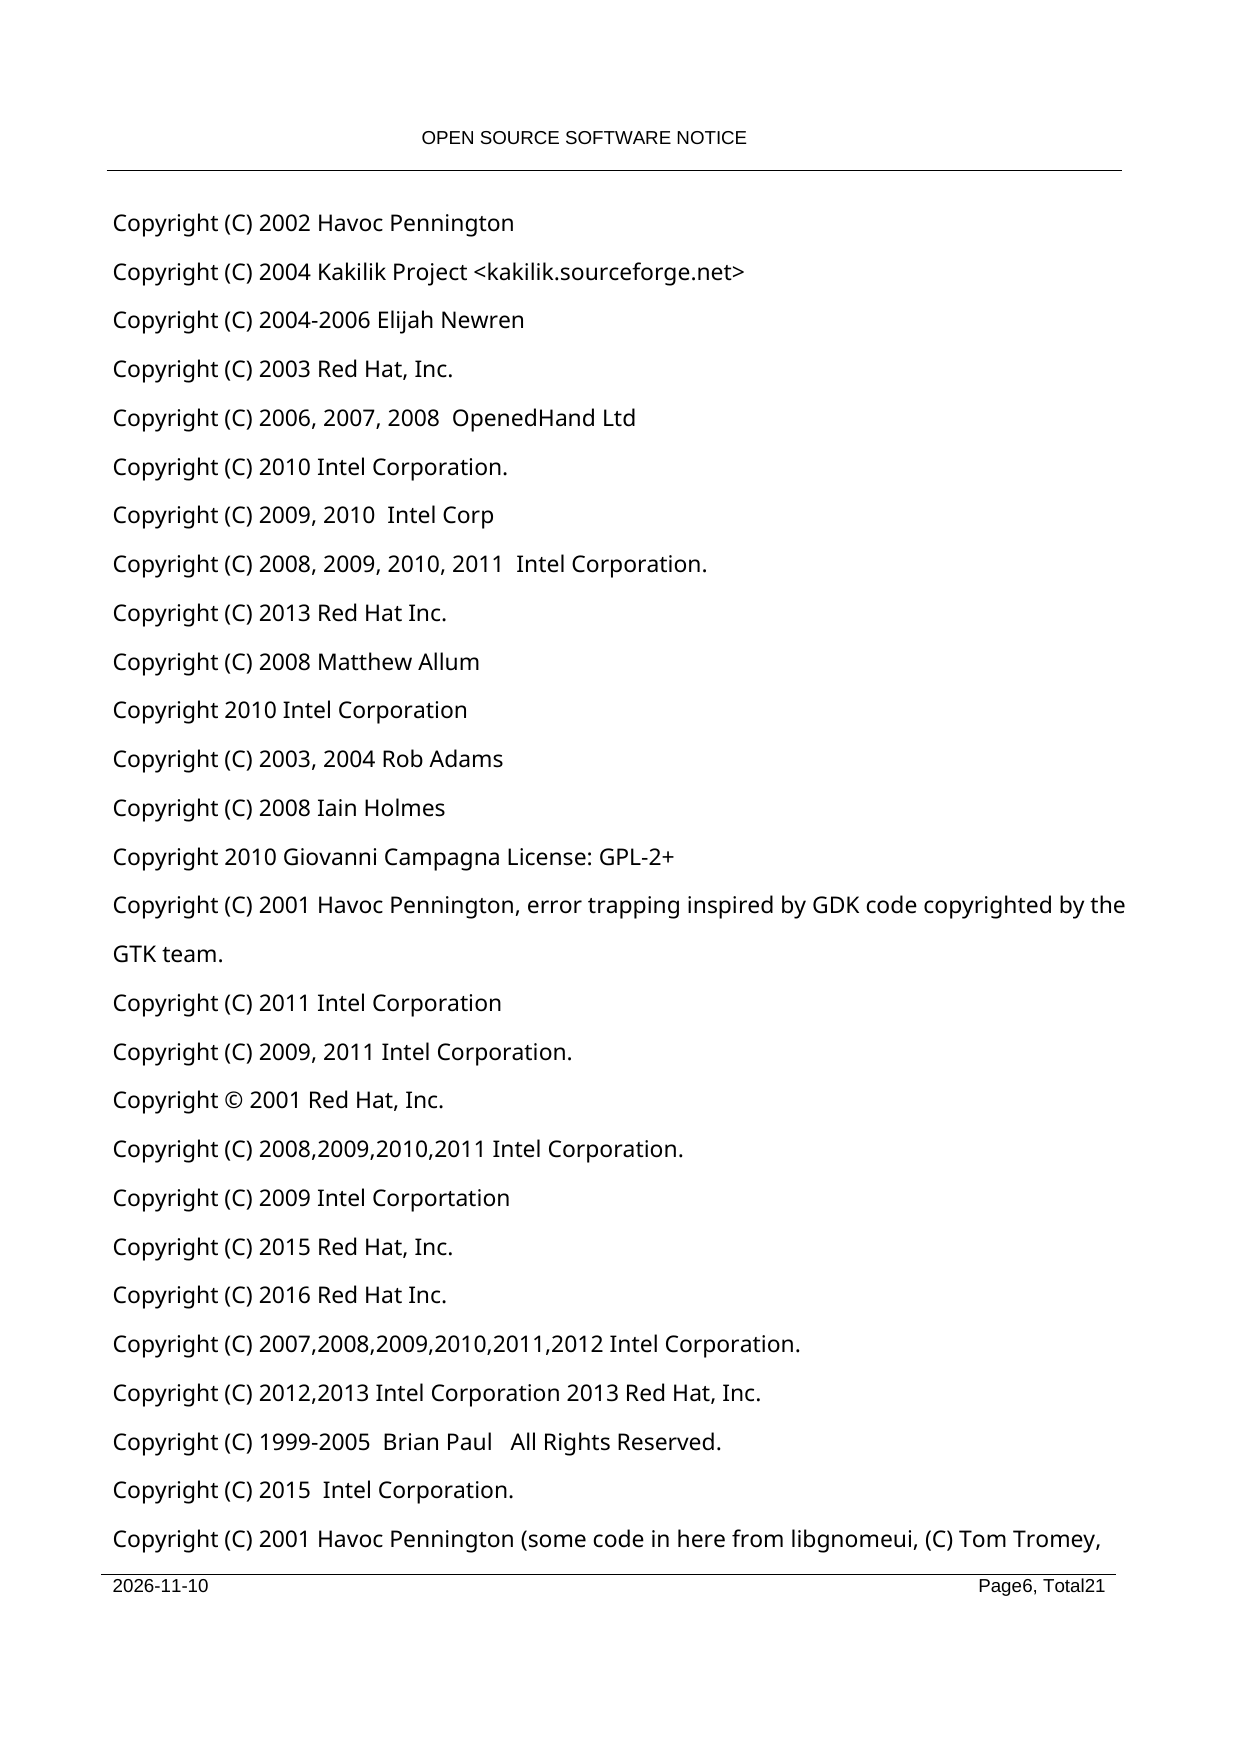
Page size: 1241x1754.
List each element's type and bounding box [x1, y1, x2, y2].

text [112, 206, 1128, 1555]
